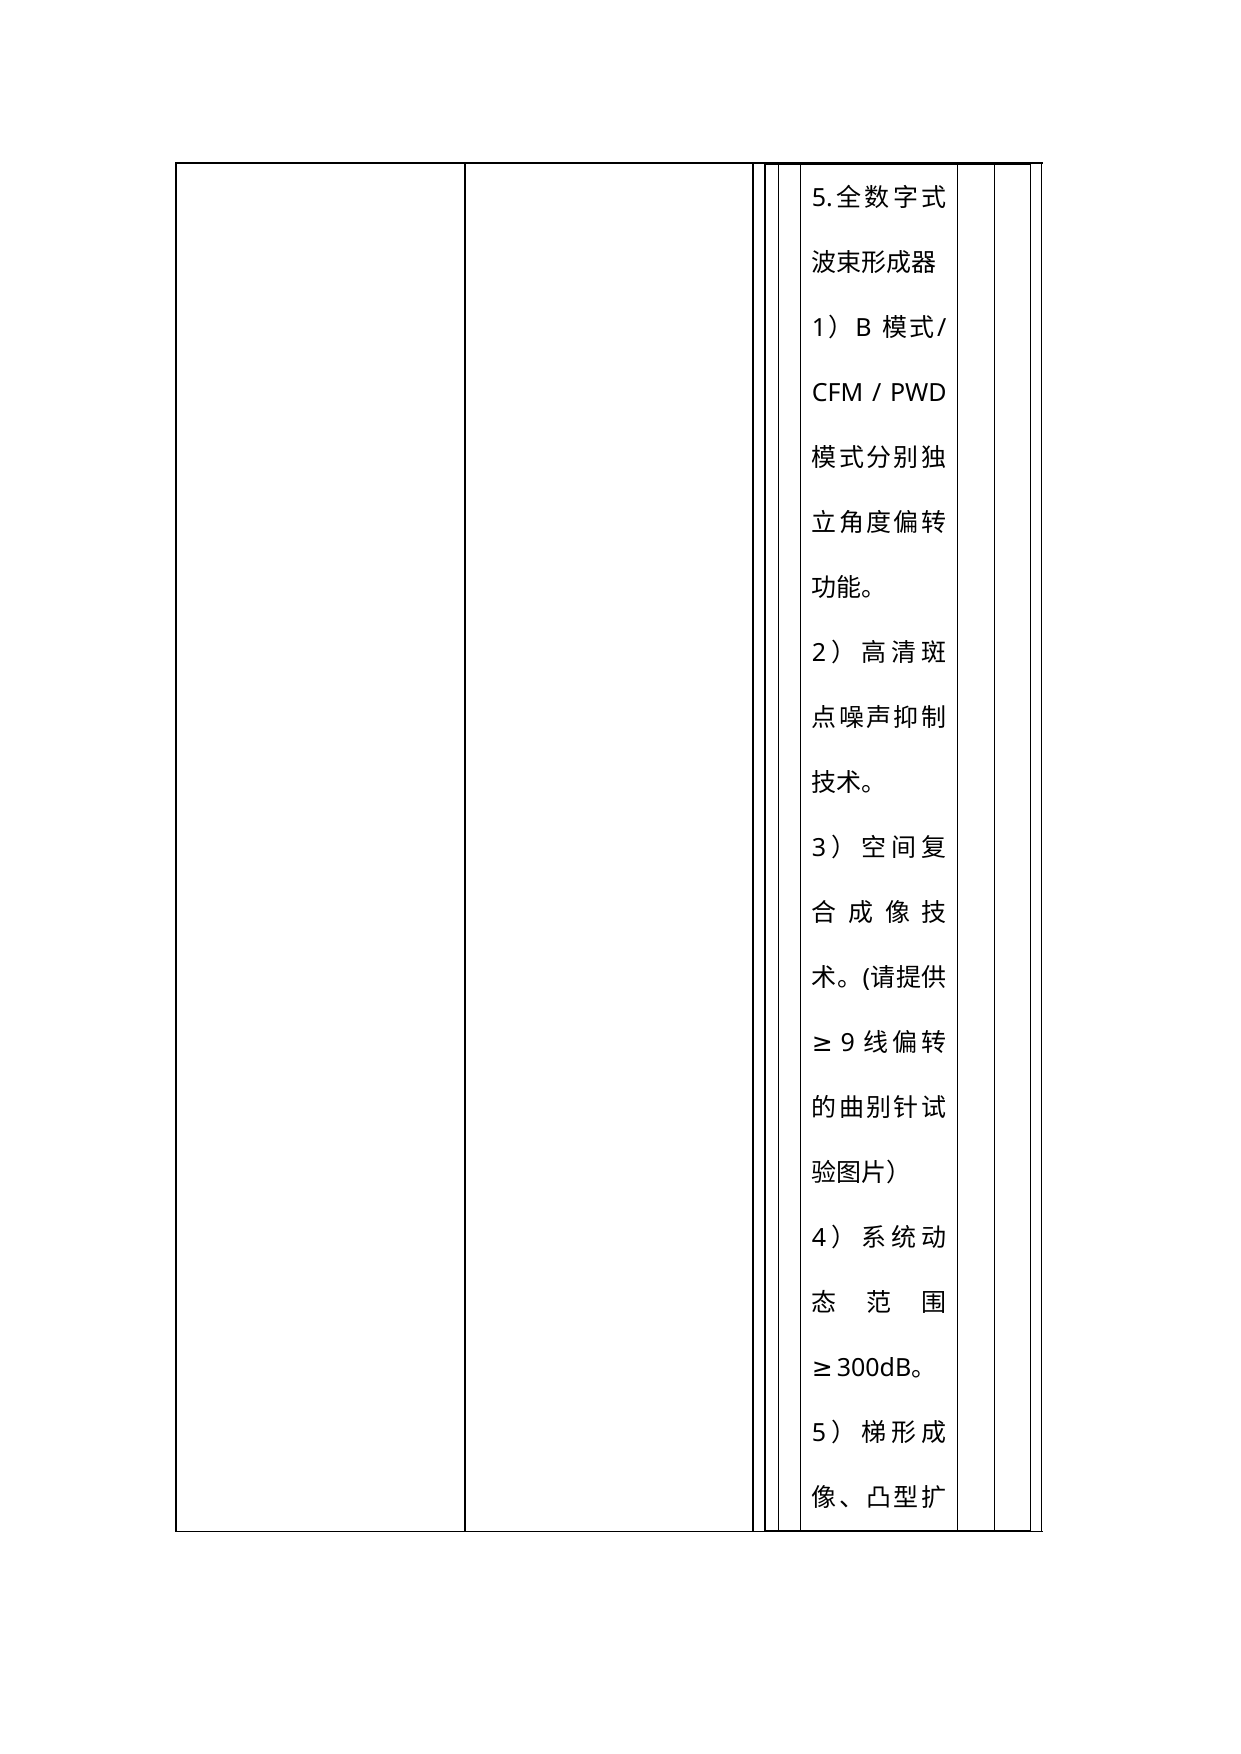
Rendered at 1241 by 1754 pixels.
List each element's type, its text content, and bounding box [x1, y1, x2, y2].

table_cell 1 [177, 164, 464, 1531]
table_cell [801, 165, 957, 1530]
table_cell [995, 165, 1030, 1530]
table_cell [779, 165, 800, 1530]
table_cell [958, 165, 994, 1530]
table_cell [1031, 164, 1041, 1531]
table_cell [466, 164, 752, 1531]
table_cell [766, 165, 778, 1530]
table_cell [754, 164, 764, 1531]
